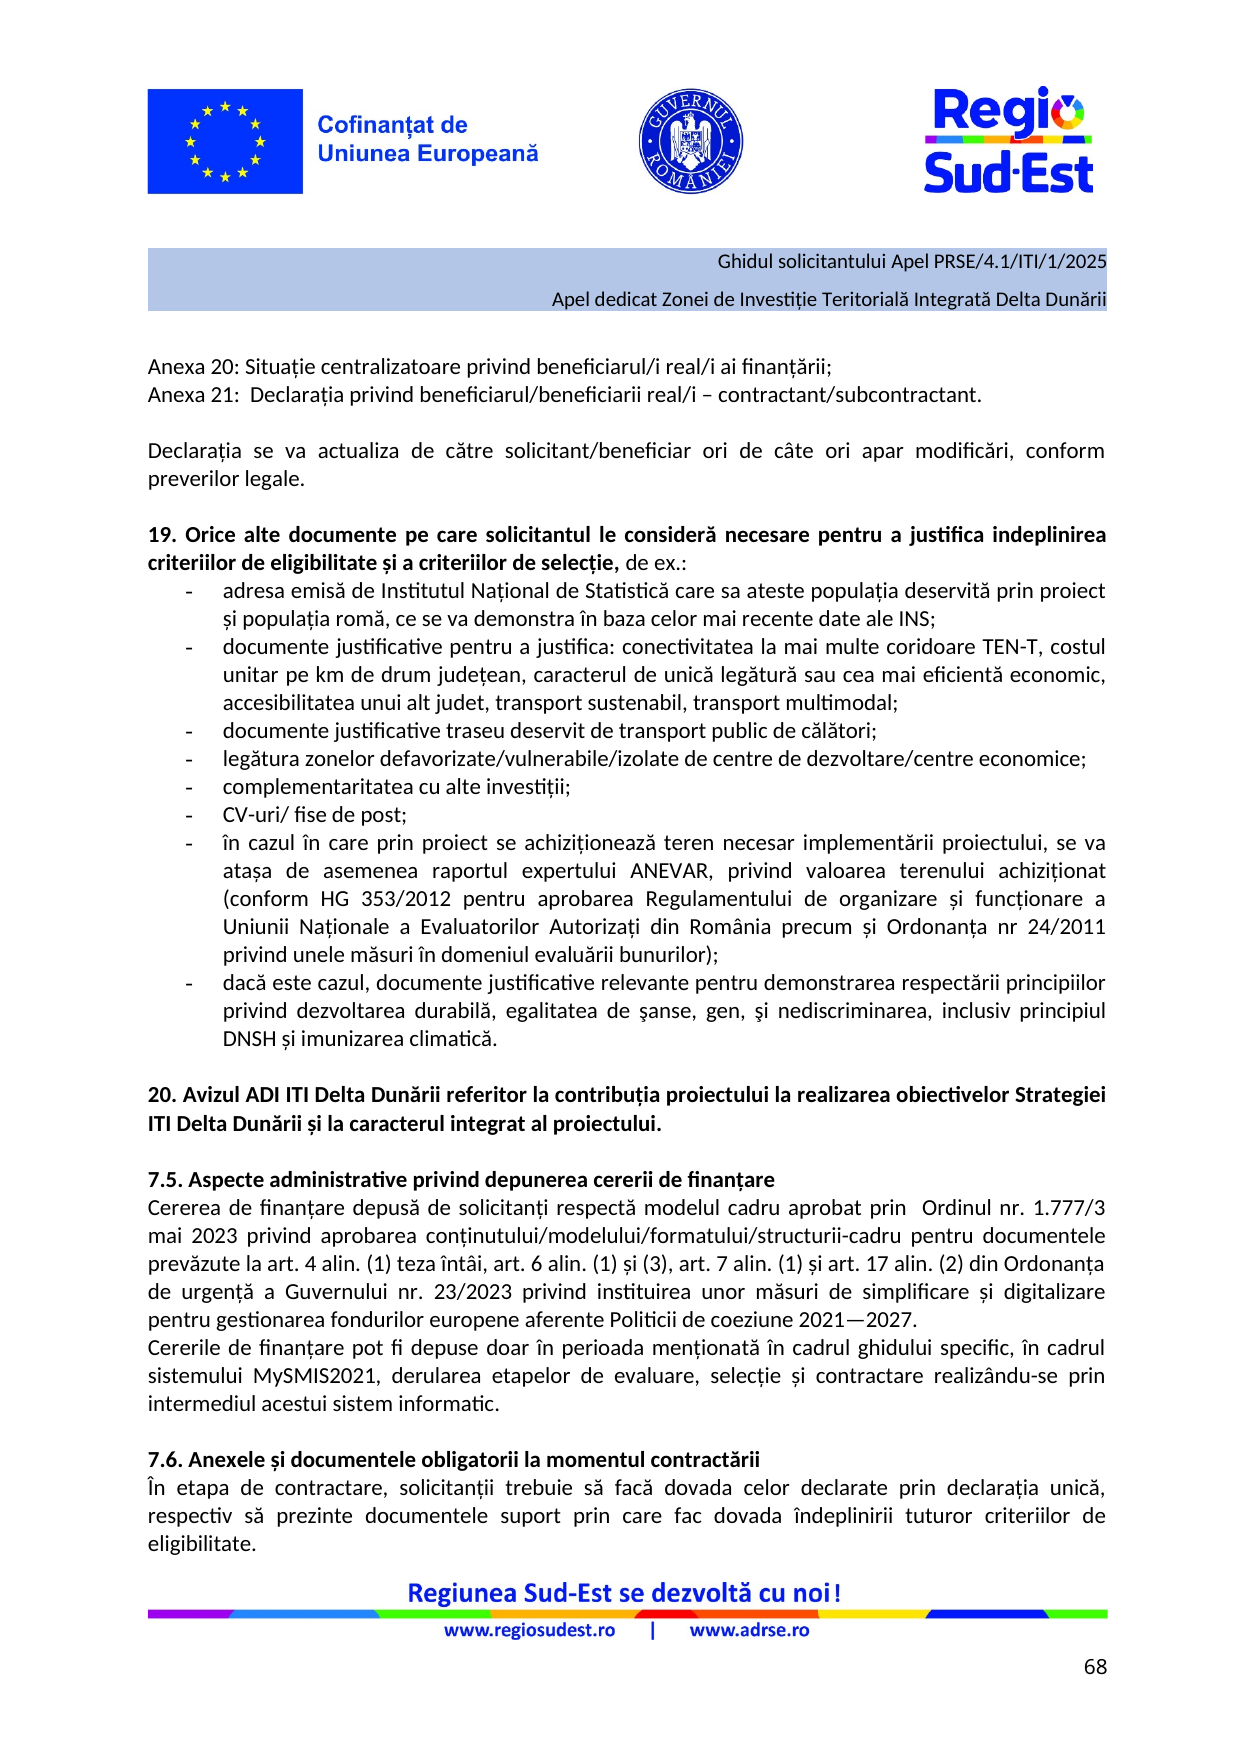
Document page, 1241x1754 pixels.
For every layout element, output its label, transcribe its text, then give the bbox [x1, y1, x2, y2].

text 20. Avizul ADI ITI Delta Dunării referitor la contribuția proiectului la realizarea obiectivelor Strategiei ITI Delta Dunării și la caracterul integrat al proiectului. [148, 1081, 1107, 1137]
subtitle 7.5. Aspecte administrative privind depunerea cererii de finanțare [148, 1165, 1107, 1193]
list dacă este cazul, documente justificative relevante pentru demonstrarea respectării principiilor privind dezvoltarea durabilă, egalitatea de şanse, gen, şi nediscriminarea, inclusiv principiul DNSH și imunizarea climatică. [185, 968, 1107, 1053]
list documente justificative pentru a justifica: conectivitatea la mai multe coridoare TEN-T, costul unitar pe km de drum județean, caracterul de unică legătură sau cea mai eficientă economic, accesibilitatea unui alt judet, transport sustenabil, transport multimodal; [185, 632, 1107, 716]
list legătura zonelor defavorizate/vulnerabile/izolate de centre de dezvoltare/centre economice; [185, 744, 1107, 772]
picture [147, 86, 1093, 195]
list documente justificative traseu deservit de transport public de călători; [185, 716, 1107, 744]
text Anexa 20: Situație centralizatoare privind beneficiarul/i real/i ai finanțării; [148, 352, 1107, 380]
list complementaritatea cu alte investiții; [185, 772, 1107, 800]
picture [147, 1582, 1108, 1640]
text 19. Orice alte documente pe care solicitantul le consideră necesare pentru a justifica indeplinirea criteriilor de eligibilitate și a criteriilor de selecție, de ex.: [148, 520, 1107, 576]
text Cererea de finanțare depusă de solicitanți respectă modelul cadru aprobat prin Ordinul nr. 1.777/3 mai 2023 privind aprobarea conținutului/modelului/formatului/structurii-cadru pentru documentele prevăzute la art. 4 alin. (1) teza întâi, art. 6 alin. (1) și (3), art. 7 alin. (1) și art. 17 alin. (2) din Ordonanța de urgență a Guvernului nr. 23/2023 privind instituirea unor măsuri de simplificare și digitalizare pentru gestionarea fondurilor europene aferente Politicii de coeziune 2021—2027. [148, 1193, 1107, 1333]
list în cazul în care prin proiect se achiziționează teren necesar implementării proiectului, se va atașa de asemenea raportul expertului ANEVAR, privind valoarea terenului achiziționat (conform HG 353/2012 pentru aprobarea Regulamentului de organizare și funcționare a Uniunii Naționale a Evaluatorilor Autorizați din România precum și Ordonanța nr 24/2011 privind unele măsuri în domeniul evaluării bunurilor); [185, 828, 1107, 968]
list CV-uri/ fise de post; [185, 800, 1107, 828]
text Declarația se va actualiza de către solicitant/beneficiar ori de câte ori apar modificări, conform preverilor legale. [148, 436, 1107, 492]
text Anexa 21: Declarația privind beneficiarul/beneficiarii real/i – contractant/subcontractant. [148, 380, 1107, 408]
subtitle 7.6. Anexele şi documentele obligatorii la momentul contractării [148, 1445, 1107, 1473]
text În etapa de contractare, solicitanții trebuie să facă dovada celor declarate prin declarația unică, respectiv să prezinte documentele suport prin care fac dovada îndeplinirii tuturor criteriilor de eligibilitate. [148, 1473, 1107, 1557]
text Cererile de finanțare pot fi depuse doar în perioada menționată în cadrul ghidului specific, în cadrul sistemului MySMIS2021, derularea etapelor de evaluare, selecție și contractare realizându-se prin intermediul acestui sistem informatic. [148, 1333, 1107, 1417]
list adresa emisă de Institutul Național de Statistică care sa ateste populația deservită prin proiect și populația romă, ce se va demonstra în baza celor mai recente date ale INS; [185, 576, 1107, 632]
